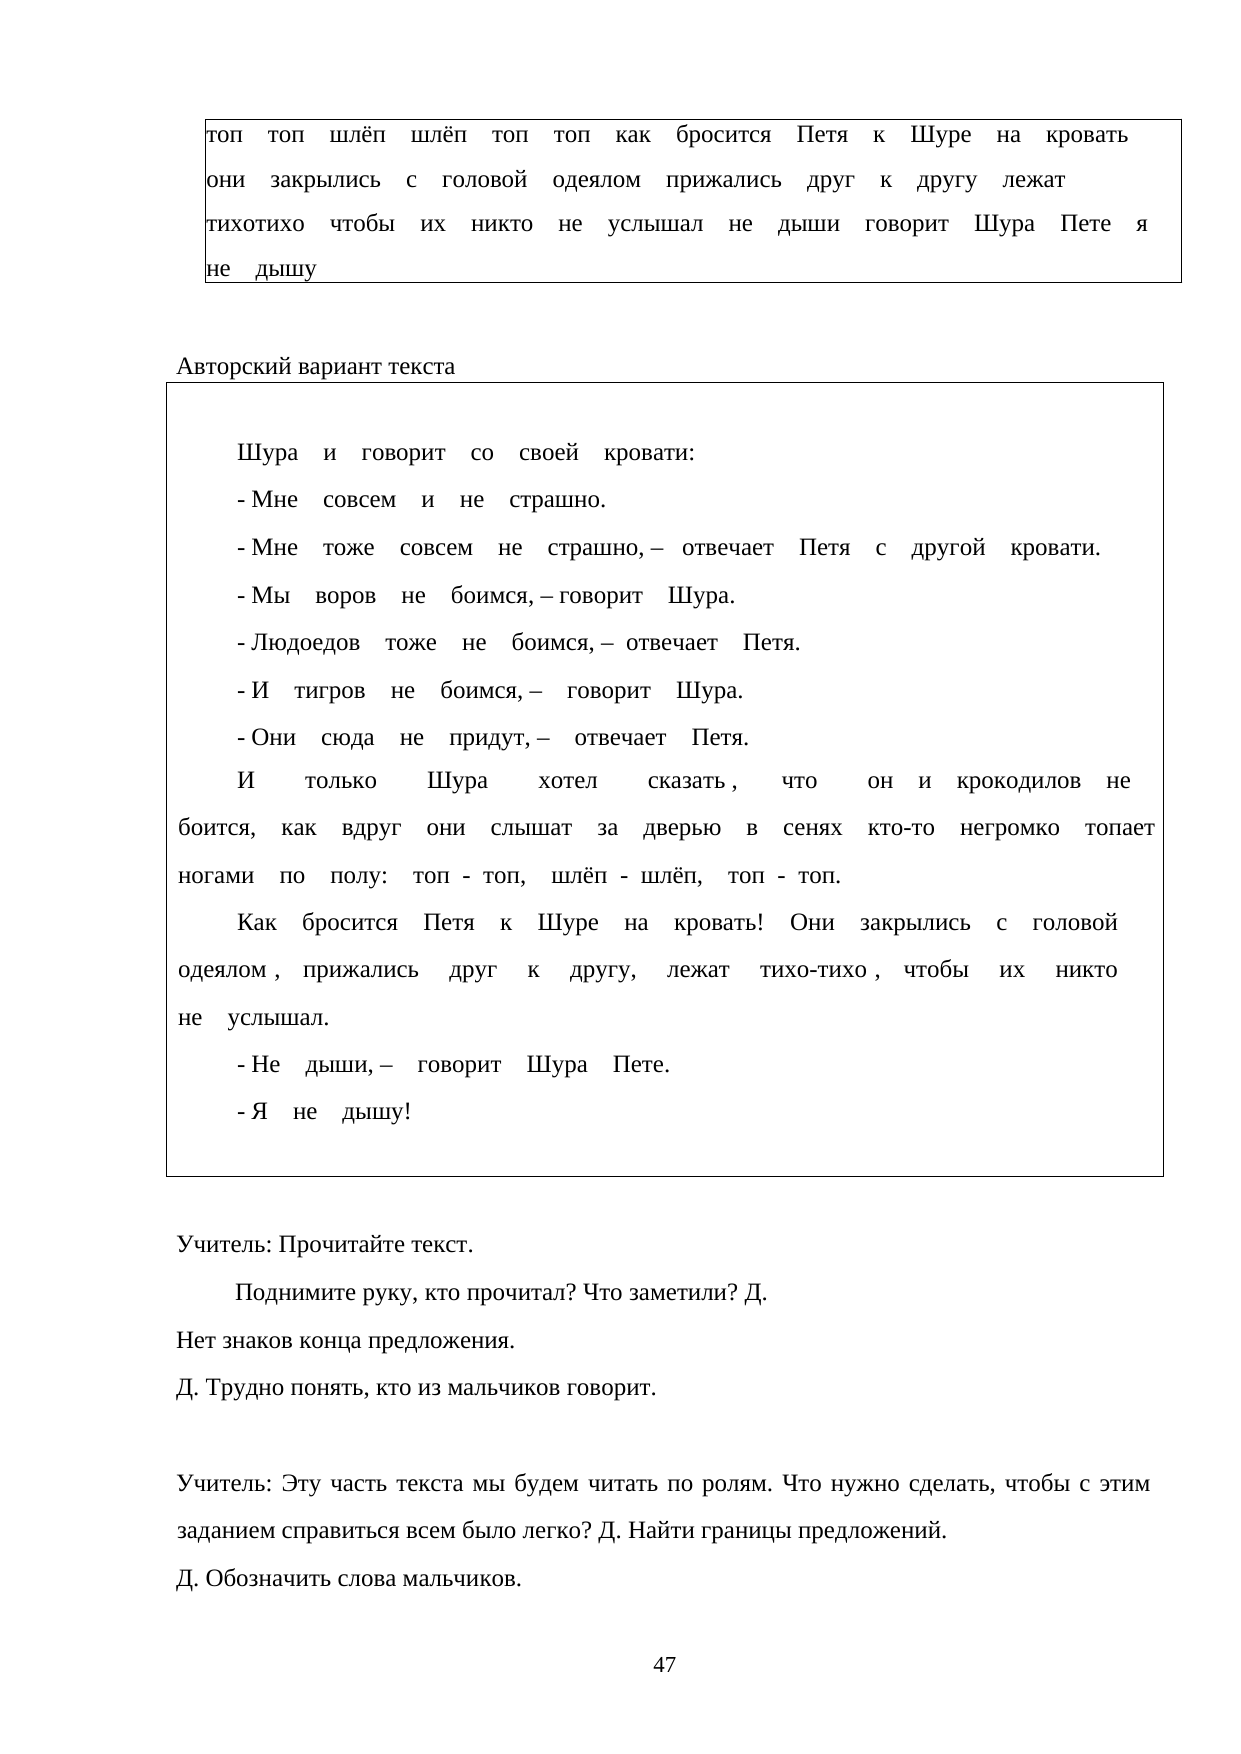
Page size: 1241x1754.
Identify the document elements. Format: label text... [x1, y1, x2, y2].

text Д. Трудно понять, кто из мальчиков говорит. [176, 1372, 1152, 1401]
text Учитель: Прочитайте текст. [176, 1229, 1152, 1258]
table_header Шура и говорит со своей кровати: Мне совсем и не страшно. Мне тоже совсем не страшно, – отвечает Петя с другой кровати. Мы воров не боимся, – говорит Шура. Людоедов тоже не боимся, – отвечает Петя. И тигров не боимся, – говорит Шура. Они сюда не придут, – отвечает Петя. И только Шура хотел сказать , что он и крокодилов не боится, как вдруг они слышат за дверью в сенях кто-то негромко топает ногами по полу: топ - топ, шлёп - шлёп, топ - топ. Как бросится Петя к Шуре на кровать! Они закрылись с головой одеялом , прижались друг к другу, лежат тихо-тихо , чтобы их никто не услышал. Не дыши, – говорит Шура Пете. Я не дышу! [167, 383, 1163, 1176]
text Д. Обозначить слова мальчиков. [176, 1563, 1152, 1592]
text Авторский вариант текста [176, 351, 1152, 380]
text Учитель: Эту часть текста мы будем читать по ролям. Что нужно сделать, чтобы с этим заданием справиться всем было легко? Д. Найти границы предложений. [176, 1468, 1152, 1544]
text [206, 120, 1181, 282]
text Поднимите руку, кто прочитал? Что заметили? Д. Нет знаков конца предложения. [176, 1277, 768, 1353]
